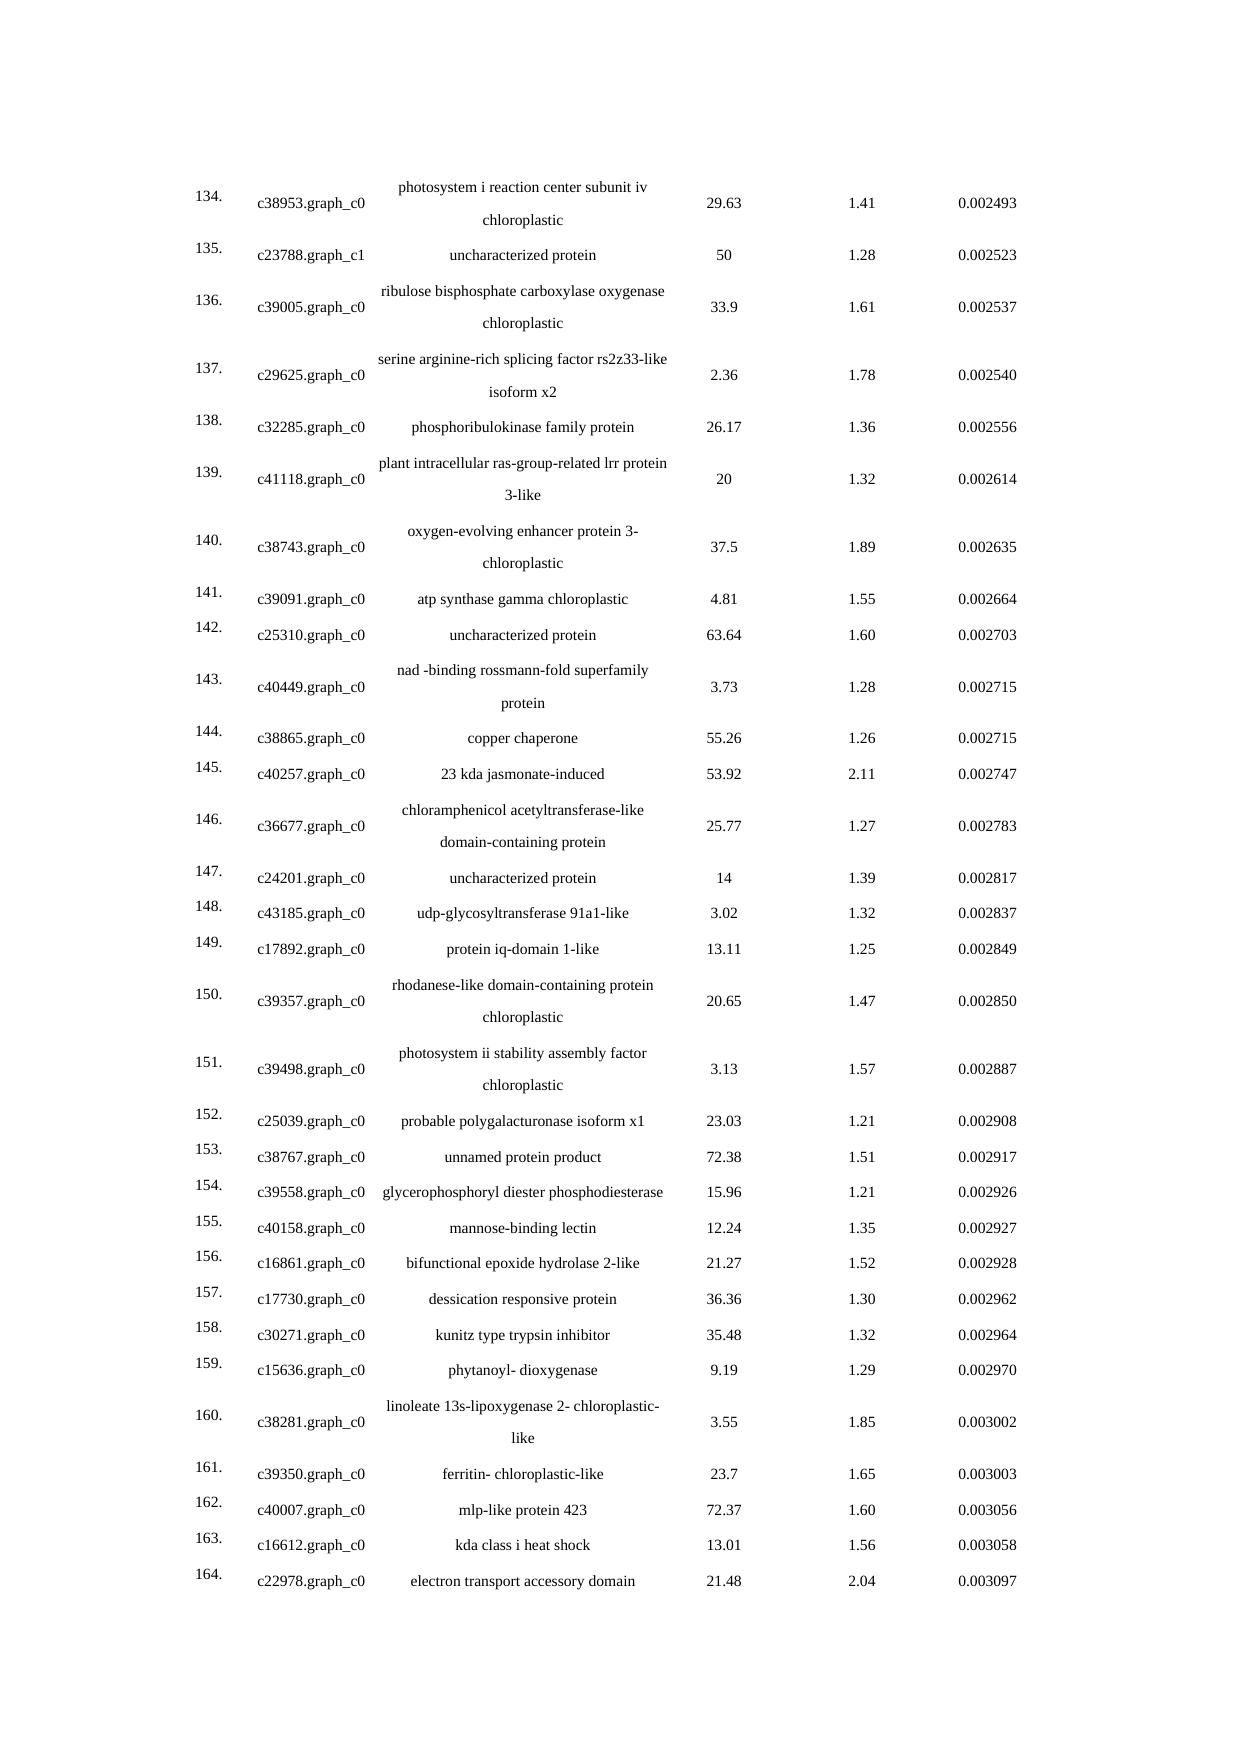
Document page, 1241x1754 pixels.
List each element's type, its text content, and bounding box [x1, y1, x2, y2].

table_cell [188, 1274, 247, 1309]
table_cell 0.002817 [946, 853, 1029, 888]
table_cell 23 kda jasmonate-induced [376, 749, 670, 784]
table_cell uncharacterized protein [376, 230, 670, 266]
table_cell [188, 960, 247, 1028]
table_cell c36677.graph_c0 [247, 785, 376, 853]
table_cell 1.35 [778, 1203, 946, 1238]
table_cell 2.11 [778, 749, 946, 784]
table_cell 23.03 [670, 1096, 778, 1131]
table_cell linoleate 13s-lipoxygenase 2- chloroplastic-like [376, 1381, 670, 1449]
table_cell 1.39 [778, 853, 946, 888]
table_cell [188, 402, 247, 438]
table_cell 55.26 [670, 713, 778, 749]
table_cell 4.81 [670, 574, 778, 609]
table_cell c39005.graph_c0 [247, 266, 376, 334]
table_cell [188, 266, 247, 334]
table_cell 72.38 [670, 1131, 778, 1167]
table_cell [188, 162, 247, 230]
table_cell 1.56 [778, 1520, 946, 1556]
table_cell 0.002926 [946, 1167, 1029, 1203]
table_cell c17892.graph_c0 [247, 924, 376, 959]
table_cell unnamed protein product [376, 1131, 670, 1167]
table_cell udp-glycosyltransferase 91a1-like [376, 888, 670, 924]
table_cell 9.19 [670, 1345, 778, 1381]
table_cell 0.002715 [946, 713, 1029, 749]
table_cell 1.26 [778, 713, 946, 749]
table_cell serine arginine-rich splicing factor rs2z33-like isoform x2 [376, 334, 670, 402]
table_cell c23788.graph_c1 [247, 230, 376, 266]
table_cell 1.85 [778, 1381, 946, 1449]
table_cell 0.002614 [946, 438, 1029, 506]
table_cell [188, 1131, 247, 1167]
table_cell [188, 1485, 247, 1520]
table_cell 35.48 [670, 1310, 778, 1345]
table_cell 25.77 [670, 785, 778, 853]
table_cell [188, 506, 247, 574]
table_cell 0.002523 [946, 230, 1029, 266]
table_cell c40257.graph_c0 [247, 749, 376, 784]
table_cell 1.28 [778, 230, 946, 266]
table_cell [188, 1520, 247, 1556]
table_cell c32285.graph_c0 [247, 402, 376, 438]
table_cell kda class i heat shock [376, 1520, 670, 1556]
table_cell [188, 1449, 247, 1484]
table_cell 0.002962 [946, 1274, 1029, 1309]
table_cell c43185.graph_c0 [247, 888, 376, 924]
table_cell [376, 1556, 670, 1591]
table_cell [188, 713, 247, 749]
table_cell 0.002537 [946, 266, 1029, 334]
table_cell uncharacterized protein [376, 610, 670, 645]
table_cell [188, 1028, 247, 1096]
table_cell 53.92 [670, 749, 778, 784]
table_cell dessication responsive protein [376, 1274, 670, 1309]
table_cell c25039.graph_c0 [247, 1096, 376, 1131]
table_cell 0.002849 [946, 924, 1029, 959]
table_cell 1.78 [778, 334, 946, 402]
table_cell phosphoribulokinase family protein [376, 402, 670, 438]
table_cell 2.36 [670, 334, 778, 402]
table_cell bifunctional epoxide hydrolase 2-like [376, 1238, 670, 1274]
table_cell c17730.graph_c0 [247, 1274, 376, 1309]
table_cell c41118.graph_c0 [247, 438, 376, 506]
table_cell 14 [670, 853, 778, 888]
table_cell c39498.graph_c0 [247, 1028, 376, 1096]
table_cell 1.21 [778, 1096, 946, 1131]
table_cell 0.002715 [946, 645, 1029, 713]
table_cell c25310.graph_c0 [247, 610, 376, 645]
table_cell 1.52 [778, 1238, 946, 1274]
table_cell 3.55 [670, 1381, 778, 1449]
table_cell 1.89 [778, 506, 946, 574]
table_cell 1.32 [778, 1310, 946, 1345]
table_cell 0.002917 [946, 1131, 1029, 1167]
table_cell c15636.graph_c0 [247, 1345, 376, 1381]
table_cell 0.002964 [946, 1310, 1029, 1345]
table_cell 1.47 [778, 960, 946, 1028]
table_cell ferritin- chloroplastic-like [376, 1449, 670, 1484]
table_cell [188, 924, 247, 959]
table_cell 36.36 [670, 1274, 778, 1309]
table_cell glycerophosphoryl diester phosphodiesterase [376, 1167, 670, 1203]
table_cell 12.24 [670, 1203, 778, 1238]
table_cell probable polygalacturonase isoform x1 [376, 1096, 670, 1131]
table_cell 0.003097 [946, 1556, 1029, 1591]
table_cell 13.01 [670, 1520, 778, 1556]
table_cell 0.002970 [946, 1345, 1029, 1381]
table_cell plant intracellular ras-group-related lrr protein 3-like [376, 438, 670, 506]
table_cell mlp-like protein 423 [376, 1485, 670, 1520]
table_cell 0.002540 [946, 334, 1029, 402]
table_cell 0.002837 [946, 888, 1029, 924]
table_cell c40007.graph_c0 [247, 1485, 376, 1520]
table_cell nad -binding rossmann-fold superfamily protein [376, 645, 670, 713]
table_cell 0.002908 [946, 1096, 1029, 1131]
table_cell 37.5 [670, 506, 778, 574]
table_cell [188, 1096, 247, 1131]
table_cell [188, 853, 247, 888]
table_cell c16861.graph_c0 [247, 1238, 376, 1274]
table_cell 63.64 [670, 610, 778, 645]
table_cell 1.32 [778, 438, 946, 506]
table_cell 29.63 [670, 162, 778, 230]
table_cell c29625.graph_c0 [247, 334, 376, 402]
table_cell 1.21 [778, 1167, 946, 1203]
table_cell photosystem ii stability assembly factor chloroplastic [376, 1028, 670, 1096]
table_cell rhodanese-like domain-containing protein chloroplastic [376, 960, 670, 1028]
table_cell 1.29 [778, 1345, 946, 1381]
table_cell [188, 1238, 247, 1274]
table_cell [188, 610, 247, 645]
table_cell mannose-binding lectin [376, 1203, 670, 1238]
table_cell kunitz type trypsin inhibitor [376, 1310, 670, 1345]
table_cell protein iq-domain 1-like [376, 924, 670, 959]
table_cell 0.003056 [946, 1485, 1029, 1520]
table_cell 0.003002 [946, 1381, 1029, 1449]
table_cell 21.48 [670, 1556, 778, 1591]
table_cell [188, 1167, 247, 1203]
table_cell [188, 645, 247, 713]
table_cell 0.002703 [946, 610, 1029, 645]
table_cell c39558.graph_c0 [247, 1167, 376, 1203]
table_cell 0.002850 [946, 960, 1029, 1028]
table_cell 0.003058 [946, 1520, 1029, 1556]
table_cell 1.41 [778, 162, 946, 230]
table_cell phytanoyl- dioxygenase [376, 1345, 670, 1381]
table_cell 0.002635 [946, 506, 1029, 574]
table_cell c40449.graph_c0 [247, 645, 376, 713]
table_cell ribulose bisphosphate carboxylase oxygenase chloroplastic [376, 266, 670, 334]
table_cell [188, 574, 247, 609]
table_cell 50 [670, 230, 778, 266]
table_cell 20.65 [670, 960, 778, 1028]
table_cell 0.002664 [946, 574, 1029, 609]
table_cell c38281.graph_c0 [247, 1381, 376, 1449]
table_cell [188, 1345, 247, 1381]
table_cell 0.002783 [946, 785, 1029, 853]
table_cell 13.11 [670, 924, 778, 959]
table_cell c38865.graph_c0 [247, 713, 376, 749]
table_cell uncharacterized protein [376, 853, 670, 888]
table_cell c38767.graph_c0 [247, 1131, 376, 1167]
table_cell [188, 230, 247, 266]
table_cell 0.003003 [946, 1449, 1029, 1484]
table_cell 1.30 [778, 1274, 946, 1309]
table_cell copper chaperone [376, 713, 670, 749]
table_cell [188, 1203, 247, 1238]
table_cell 23.7 [670, 1449, 778, 1484]
table_cell [188, 888, 247, 924]
table_cell 1.57 [778, 1028, 946, 1096]
table_cell 0.002747 [946, 749, 1029, 784]
table_cell 1.28 [778, 645, 946, 713]
table_cell 1.60 [778, 1485, 946, 1520]
table_cell 26.17 [670, 402, 778, 438]
table_cell [188, 334, 247, 402]
table_cell 1.61 [778, 266, 946, 334]
table_cell atp synthase gamma chloroplastic [376, 574, 670, 609]
table_cell 1.32 [778, 888, 946, 924]
table_cell 1.25 [778, 924, 946, 959]
table_cell c16612.graph_c0 [247, 1520, 376, 1556]
table_cell 0.002493 [946, 162, 1029, 230]
table_cell [188, 785, 247, 853]
table_cell 21.27 [670, 1238, 778, 1274]
table_cell 0.002887 [946, 1028, 1029, 1096]
table_cell photosystem i reaction center subunit iv chloroplastic [376, 162, 670, 230]
table_cell [188, 438, 247, 506]
table_cell 72.37 [670, 1485, 778, 1520]
table_cell 1.27 [778, 785, 946, 853]
table_cell oxygen-evolving enhancer protein 3- chloroplastic [376, 506, 670, 574]
table_cell [188, 1556, 247, 1591]
table_cell c30271.graph_c0 [247, 1310, 376, 1345]
table_cell 1.55 [778, 574, 946, 609]
table_cell c24201.graph_c0 [247, 853, 376, 888]
table_cell [188, 1310, 247, 1345]
table_cell 1.51 [778, 1131, 946, 1167]
table_cell 2.04 [778, 1556, 946, 1591]
table_cell chloramphenicol acetyltransferase-like domain-containing protein [376, 785, 670, 853]
table_cell 0.002928 [946, 1238, 1029, 1274]
table_cell 1.36 [778, 402, 946, 438]
table_cell [188, 749, 247, 784]
table_cell c38743.graph_c0 [247, 506, 376, 574]
table_cell 15.96 [670, 1167, 778, 1203]
table_cell 0.002556 [946, 402, 1029, 438]
table_cell 20 [670, 438, 778, 506]
table_cell 3.02 [670, 888, 778, 924]
table_cell c38953.graph_c0 [247, 162, 376, 230]
table_cell c39350.graph_c0 [247, 1449, 376, 1484]
table_cell 1.65 [778, 1449, 946, 1484]
table_cell 3.13 [670, 1028, 778, 1096]
table_cell 3.73 [670, 645, 778, 713]
table_cell c40158.graph_c0 [247, 1203, 376, 1238]
table_cell [188, 1381, 247, 1449]
table_cell c39091.graph_c0 [247, 574, 376, 609]
table_cell c39357.graph_c0 [247, 960, 376, 1028]
table_cell 0.002927 [946, 1203, 1029, 1238]
table_cell c22978.graph_c0 [247, 1556, 376, 1591]
table_cell 1.60 [778, 610, 946, 645]
table_cell 33.9 [670, 266, 778, 334]
